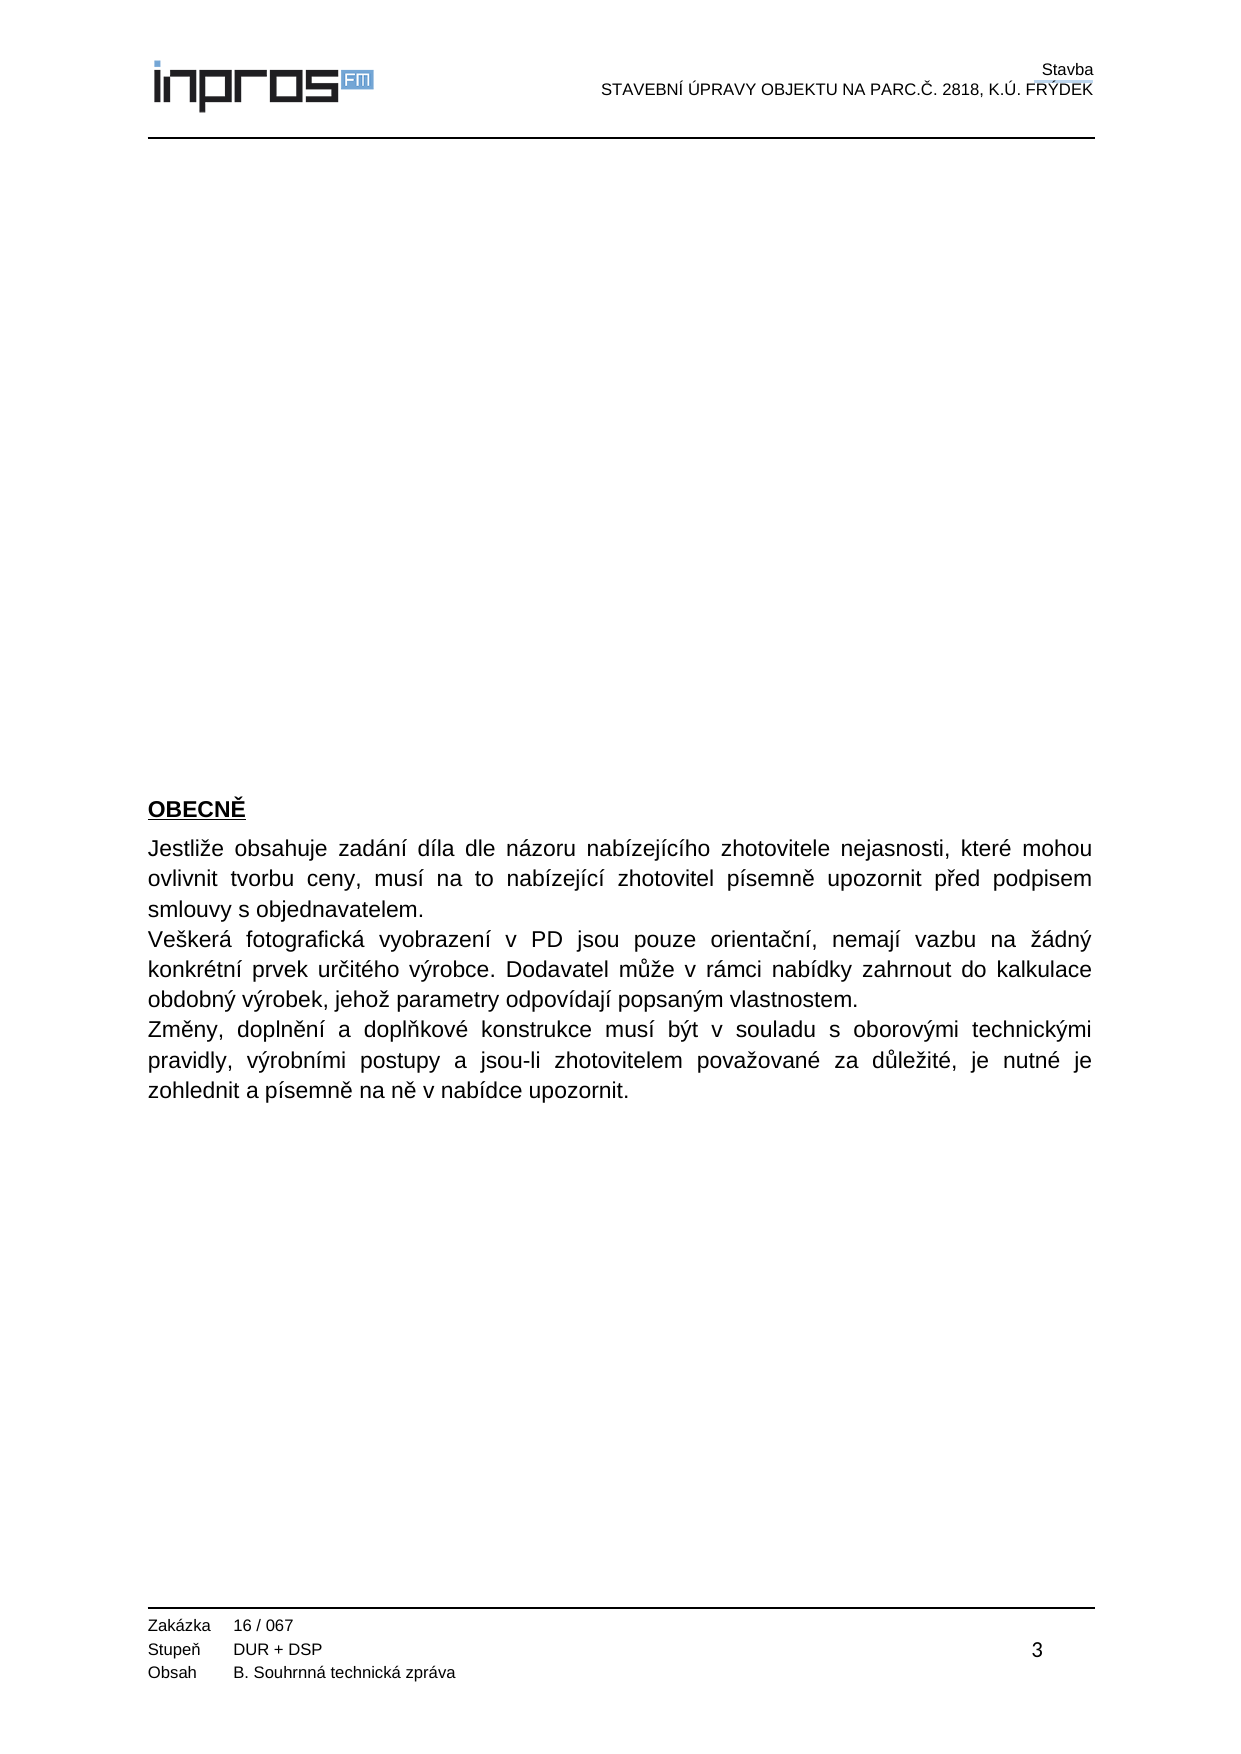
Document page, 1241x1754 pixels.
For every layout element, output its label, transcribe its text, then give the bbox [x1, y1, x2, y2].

text Veškerá fotografická vyobrazení v PD jsou pouze orientační, nemají vazbu na žádný konkrétní prvek určitého výrobce. Dodavatel může v rámci nabídky zahrnout do kalkulace obdobný výrobek, jehož parametry odpovídají popsaným vlastnostem. [148, 926, 1093, 1013]
text Změny, doplnění a doplňkové konstrukce musí být v souladu s oborovými technickými pravidly, výrobními postupy a jsou-li zhotovitelem považované za důležité, je nutné je zohlednit a písemně na ně v nabídce upozornit. [148, 1016, 1093, 1103]
text OBECNĚ [148, 796, 1093, 822]
picture [143, 58, 383, 114]
text Jestliže obsahuje zadání díla dle názoru nabízejícího zhotovitele nejasnosti, které mohou ovlivnit tvorbu ceny, musí na to nabízející zhotovitel písemně upozornit před podpisem smlouvy s objednavatelem. [148, 835, 1093, 922]
